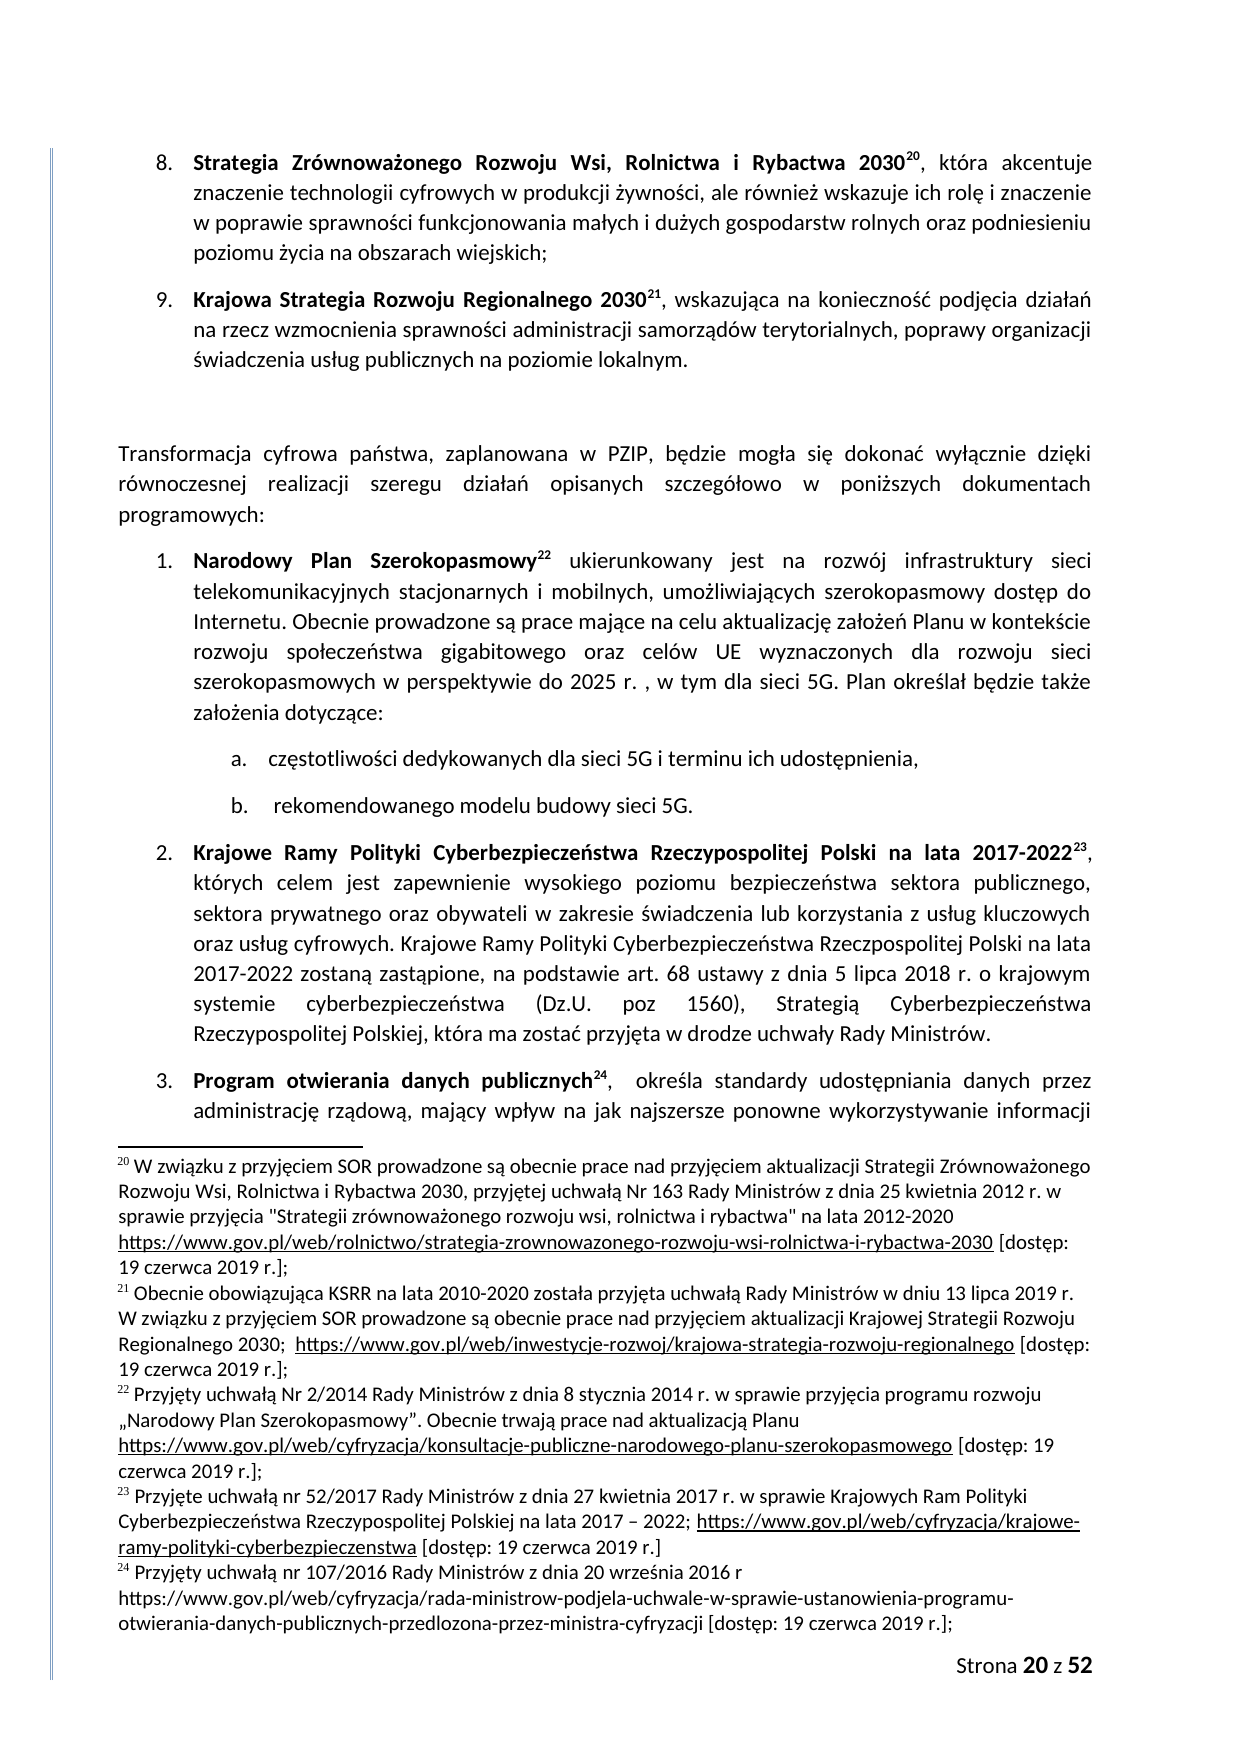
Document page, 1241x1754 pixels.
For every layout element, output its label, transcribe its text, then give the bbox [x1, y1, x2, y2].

list Strategia Zrównoważonego Rozwoju Wsi, Rolnictwa i Rybactwa 2030, która akcentuje znaczenie technologii cyfrowych w produkcji żywności, ale również wskazuje ich rolę i znaczenie w poprawie sprawności funkcjonowania małych i dużych gospodarstw rolnych oraz podniesieniu poziomu życia na obszarach wiejskich; [156, 148, 1092, 266]
text Transformacja cyfrowa państwa, zaplanowana w PZIP, będzie mogła się dokonać wyłącznie dzięki równoczesnej realizacji szeregu działań opisanych szczegółowo w poniższych dokumentach programowych: [118, 439, 1092, 528]
list częstotliwości dedykowanych dla sieci 5G i terminu ich udostępnienia, [231, 744, 1092, 773]
list rekomendowanego modelu budowy sieci 5G. [231, 791, 1092, 819]
list Krajowa Strategia Rozwoju Regionalnego 2030, wskazująca na konieczność podjęcia działań na rzecz wzmocnienia sprawności administracji samorządów terytorialnych, poprawy organizacji świadczenia usług publicznych na poziomie lokalnym. [156, 285, 1092, 374]
list Program otwierania danych publicznych, określa standardy udostępniania danych przez administrację rządową, mający wpływ na jak najszersze ponowne wykorzystywanie informacji sektora publicznego oraz zwiększenie liczby danych dostępnych na portalu dane.gov.pl. W celu zapewnienia realizacji Programu konieczne jest wdrażanie i upowszechnianie ww. standardów otwartości danych publicznych w trzech wymiarach: prawnym, technicznym (w tym API) i bezpieczeństwa. [156, 1066, 1092, 1125]
list Krajowe Ramy Polityki Cyberbezpieczeństwa Rzeczypospolitej Polski na lata 2017-2022, których celem jest zapewnienie wysokiego poziomu bezpieczeństwa sektora publicznego, sektora prywatnego oraz obywateli w zakresie świadczenia lub korzystania z usług kluczowych oraz usług cyfrowych. Krajowe Ramy Polityki Cyberbezpieczeństwa Rzeczpospolitej Polski na lata 2017-2022 zostaną zastąpione, na podstawie art. 68 ustawy z dnia 5 lipca 2018 r. o krajowym systemie cyberbezpieczeństwa (Dz.U. poz 1560), Strategią Cyberbezpieczeństwa Rzeczypospolitej Polskiej, która ma zostać przyjęta w drodze uchwały Rady Ministrów. [156, 838, 1092, 1048]
list Narodowy Plan Szerokopasmowy ukierunkowany jest na rozwój infrastruktury sieci telekomunikacyjnych stacjonarnych i mobilnych, umożliwiających szerokopasmowy dostęp do Internetu. Obecnie prowadzone są prace mające na celu aktualizację założeń Planu w kontekście rozwoju społeczeństwa gigabitowego oraz celów UE wyznaczonych dla rozwoju sieci szerokopasmowych w perspektywie do 2025 r. , w tym dla sieci 5G. Plan określał będzie także założenia dotyczące: [156, 547, 1092, 726]
